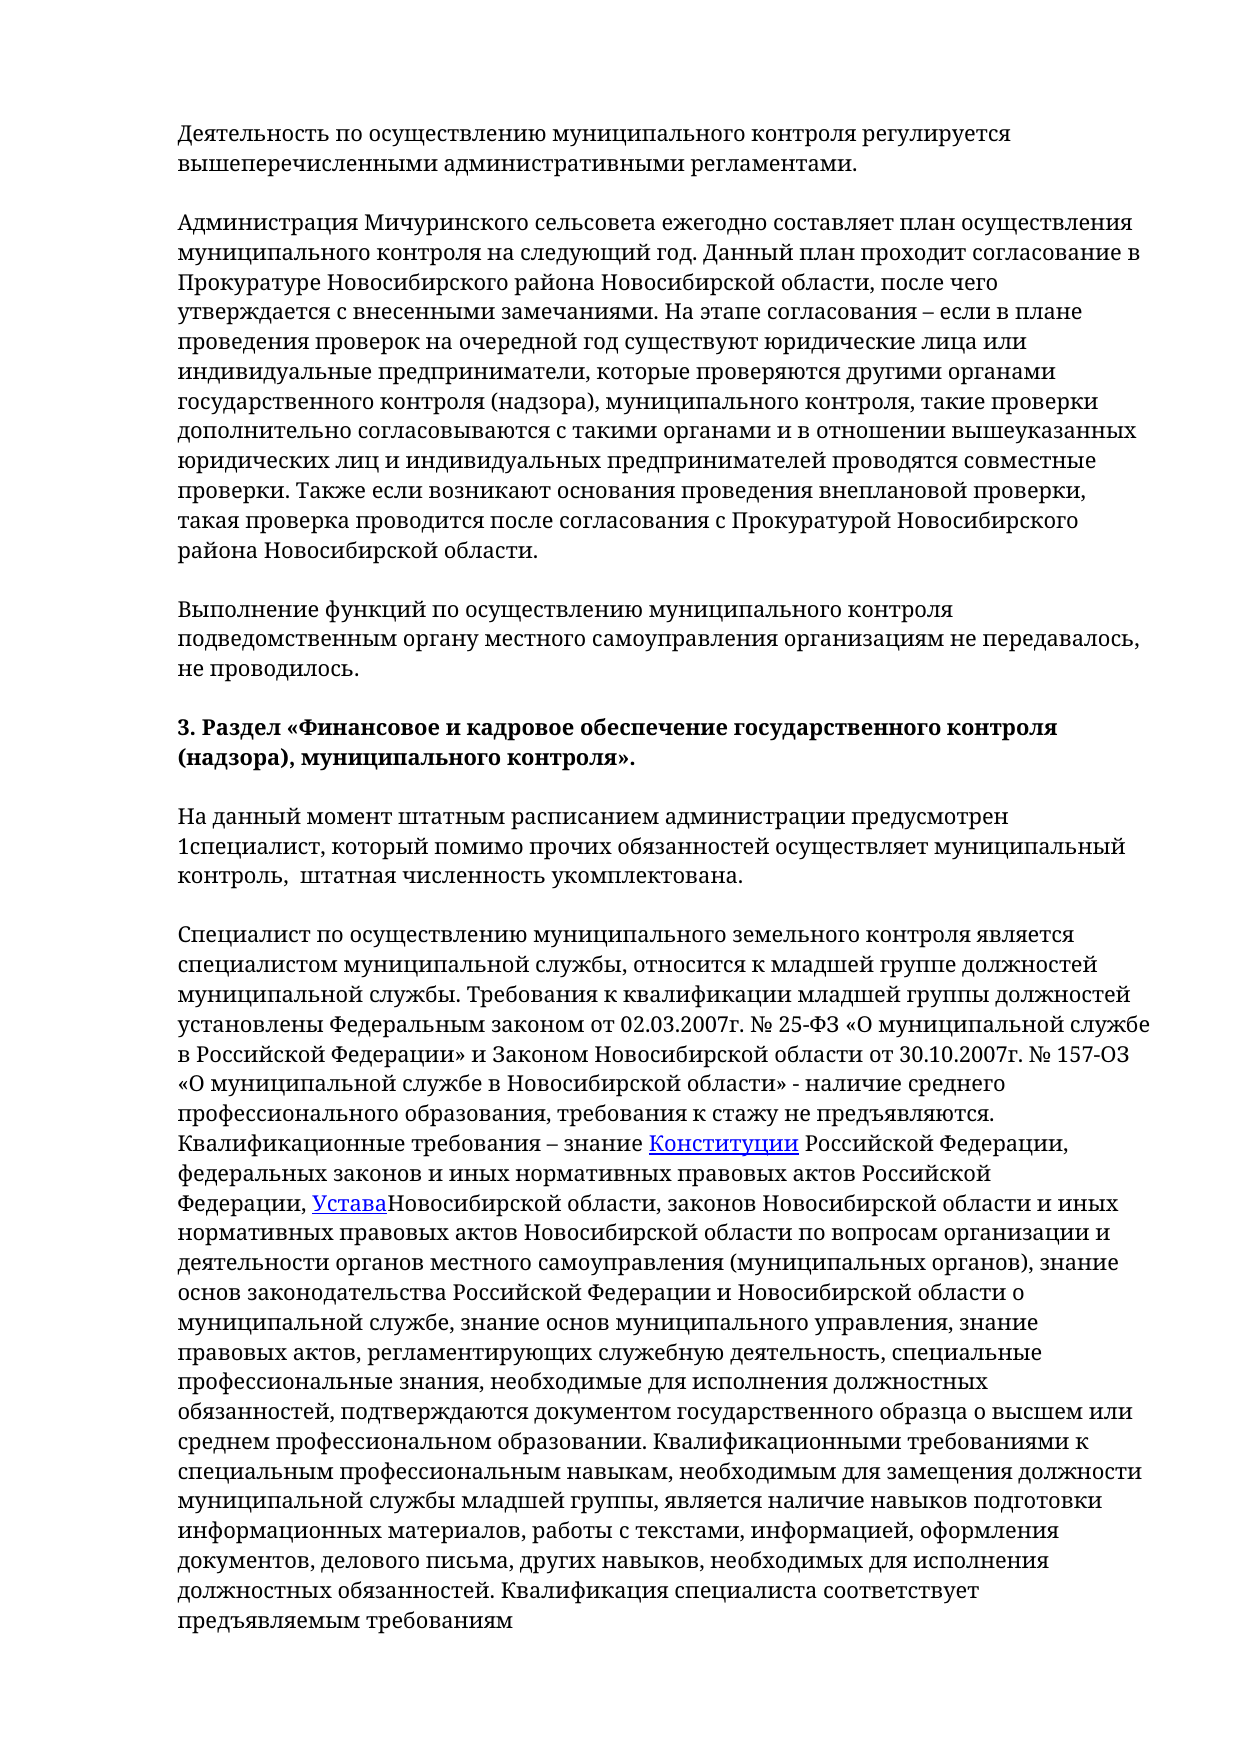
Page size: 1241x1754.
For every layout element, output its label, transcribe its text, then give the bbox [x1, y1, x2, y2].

text Выполнение функций по осуществлению муниципального контроля подведомственным органу местного самоуправления организациям не передавалось, не проводилось. [177, 593, 1152, 683]
text Специалист по осуществлению муниципального земельного контроля является специалистом муниципальной службы, относится к младшей группе должностей муниципальной службы. Требования к квалификации младшей группы должностей установлены Федеральным законом от 02.03.2007г. № 25-ФЗ «О муниципальной службе в Российской Федерации» и Законом Новосибирской области от 30.10.2007г. № 157-ОЗ «О муниципальной службе в Новосибирской области» - наличие среднего профессионального образования, требования к стажу не предъявляются. Квалификационные требования – знание Конституции Российской Федерации, федеральных законов и иных нормативных правовых актов Российской Федерации, УставаНовосибирской области, законов Новосибирской области и иных нормативных правовых актов Новосибирской области по вопросам организации и деятельности органов местного самоуправления (муниципальных органов), знание основ законодательства Российской Федерации и Новосибирской области о муниципальной службе, знание основ муниципального управления, знание правовых актов, регламентирующих служебную деятельность, специальные профессиональные знания, необходимые для исполнения должностных обязанностей, подтверждаются документом государственного образца о высшем или среднем профессиональном образовании. Квалификационными требованиями к специальным профессиональным навыкам, необходимым для замещения должности муниципальной службы младшей группы, является наличие навыков подготовки информационных материалов, работы с текстами, информацией, оформления документов, делового письма, других навыков, необходимых для исполнения должностных обязанностей. Квалификация специалиста соответствует предъявляемым требованиям [177, 919, 1152, 1634]
text На данный момент штатным расписанием администрации предусмотрен 1специалист, который помимо прочих обязанностей осуществляет муниципальный контроль, штатная численность укомплектована. [177, 801, 1152, 890]
text 3. Раздел «Финансовое и кадровое обеспечение государственного контроля (надзора), муниципального контроля». [177, 712, 1152, 772]
text Деятельность по осуществлению муниципального контроля регулируется вышеперечисленными административными регламентами. [177, 118, 1152, 178]
text Администрация Мичуринского сельсовета ежегодно составляет план осуществления муниципального контроля на следующий год. Данный план проходит согласование в Прокуратуре Новосибирского района Новосибирской области, после чего утверждается с внесенными замечаниями. На этапе согласования – если в плане проведения проверок на очередной год существуют юридические лица или индивидуальные предприниматели, которые проверяются другими органами государственного контроля (надзора), муниципального контроля, такие проверки дополнительно согласовываются с такими органами и в отношении вышеуказанных юридических лиц и индивидуальных предпринимателей проводятся совместные проверки. Также если возникают основания проведения внеплановой проверки, такая проверка проводится после согласования с Прокуратурой Новосибирского района Новосибирской области. [177, 207, 1152, 564]
